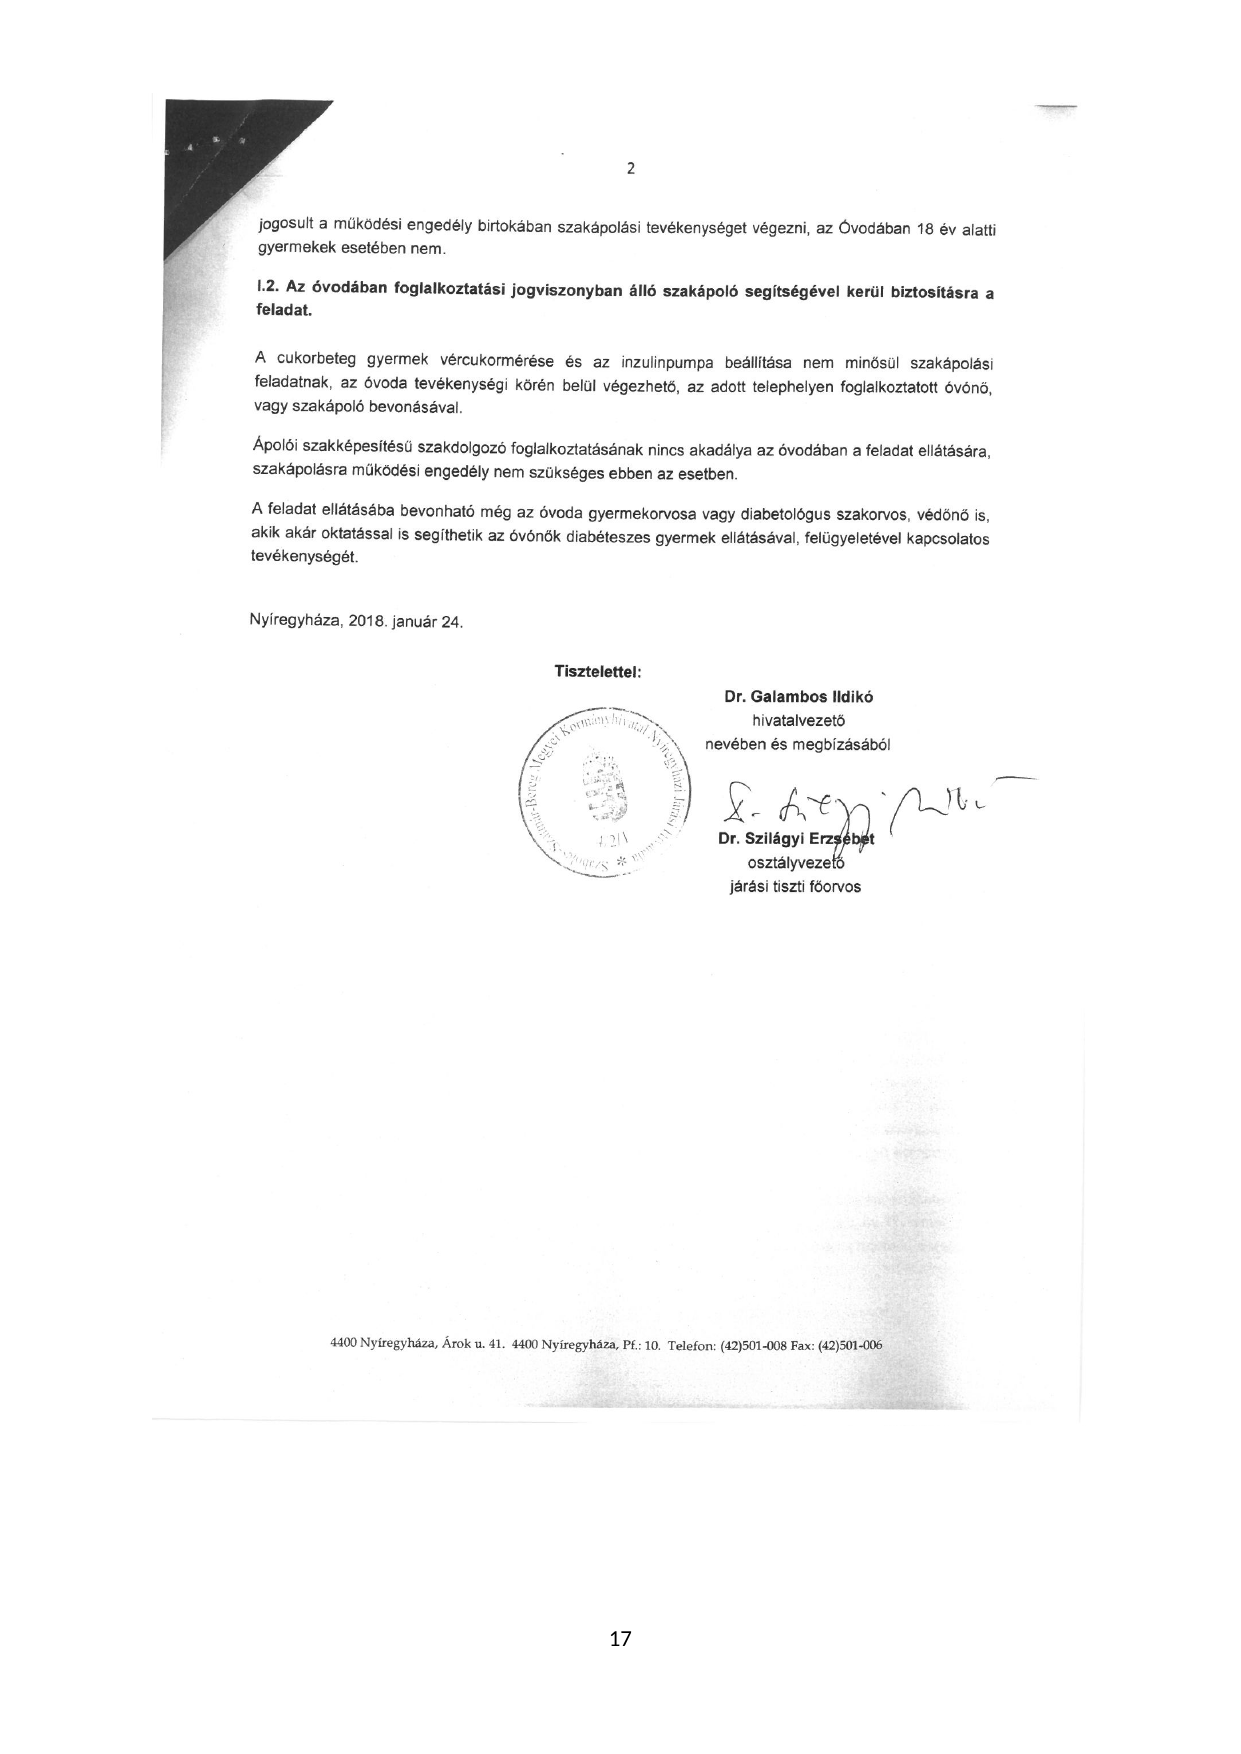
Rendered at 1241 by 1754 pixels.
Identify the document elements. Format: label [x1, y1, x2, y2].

picture [147, 88, 1093, 1426]
